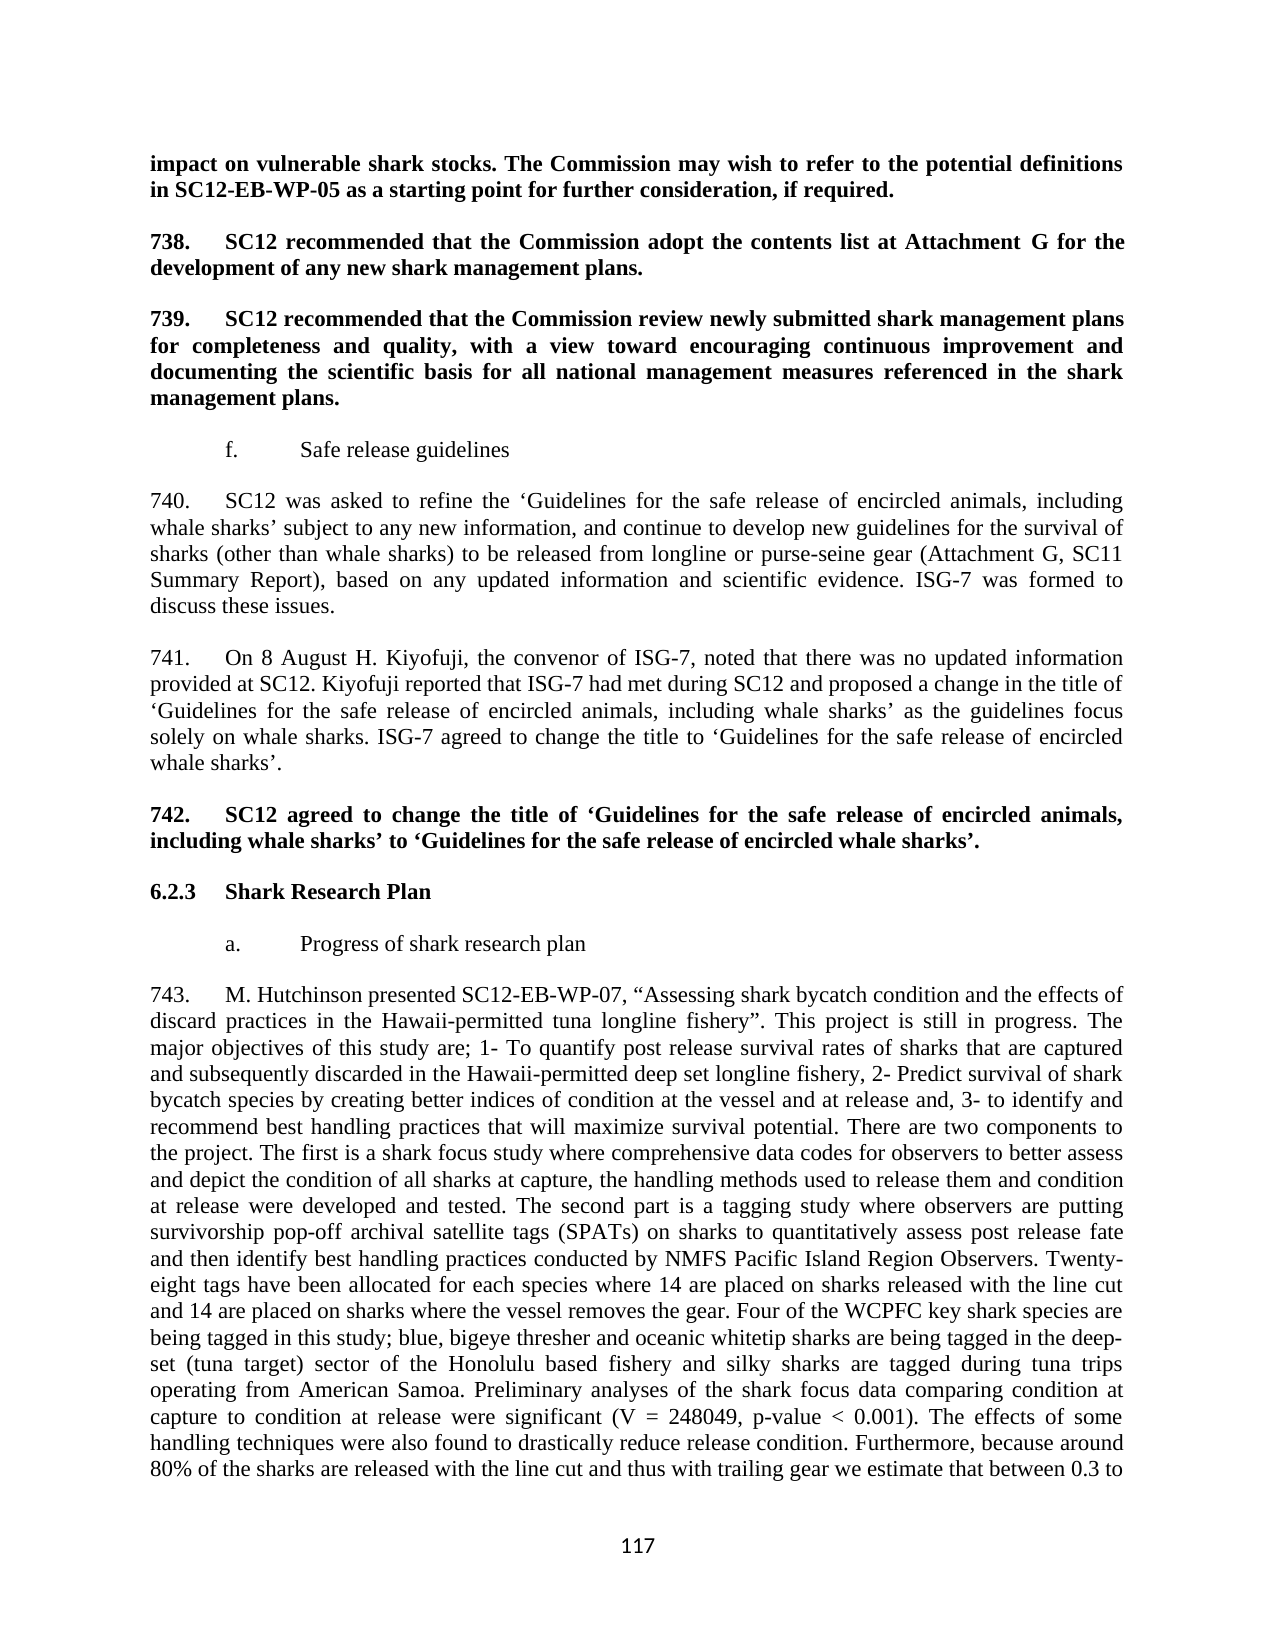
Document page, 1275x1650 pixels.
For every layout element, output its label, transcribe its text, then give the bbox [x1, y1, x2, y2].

text SC12 was asked to refine the ‘Guidelines for the safe release of encircled animals, including whale sharks’ subject to any new information, and continue to develop new guidelines for the survival of sharks (other than whale sharks) to be released from longline or purse-seine gear (Attachment G, SC11 Summary Report), based on any updated information and scientific evidence. ISG-7 was formed to discuss these issues. [150, 487, 1125, 619]
text SC12 recommended that the Commission adopt the contents list at Attachment G for the development of any new shark management plans. [150, 228, 1125, 280]
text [150, 150, 1125, 203]
text On 8 August H. Kiyofuji, the convenor of ISG-7, noted that there was no updated information provided at SC12. Kiyofuji reported that ISG-7 had met during SC12 and proposed a change in the title of ‘Guidelines for the safe release of encircled animals, including whale sharks’ as the guidelines focus solely on whale sharks. ISG-7 agreed to change the title to ‘Guidelines for the safe release of encircled whale sharks’. [150, 644, 1125, 776]
subtitle 6.2.3 Shark Research Plan [150, 878, 1125, 905]
subtitle f. Safe release guidelines [150, 436, 1125, 462]
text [150, 981, 1125, 1482]
subtitle a. Progress of shark research plan [150, 930, 1125, 956]
text SC12 agreed to change the title of ‘Guidelines for the safe release of encircled animals, including whale sharks’ to ‘Guidelines for the safe release of encircled whale sharks’. [150, 801, 1125, 853]
text SC12 recommended that the Commission review newly submitted shark management plans for completeness and quality, with a view toward encouraging continuous improvement and documenting the scientific basis for all national management measures referenced in the shark management plans. [150, 305, 1125, 411]
